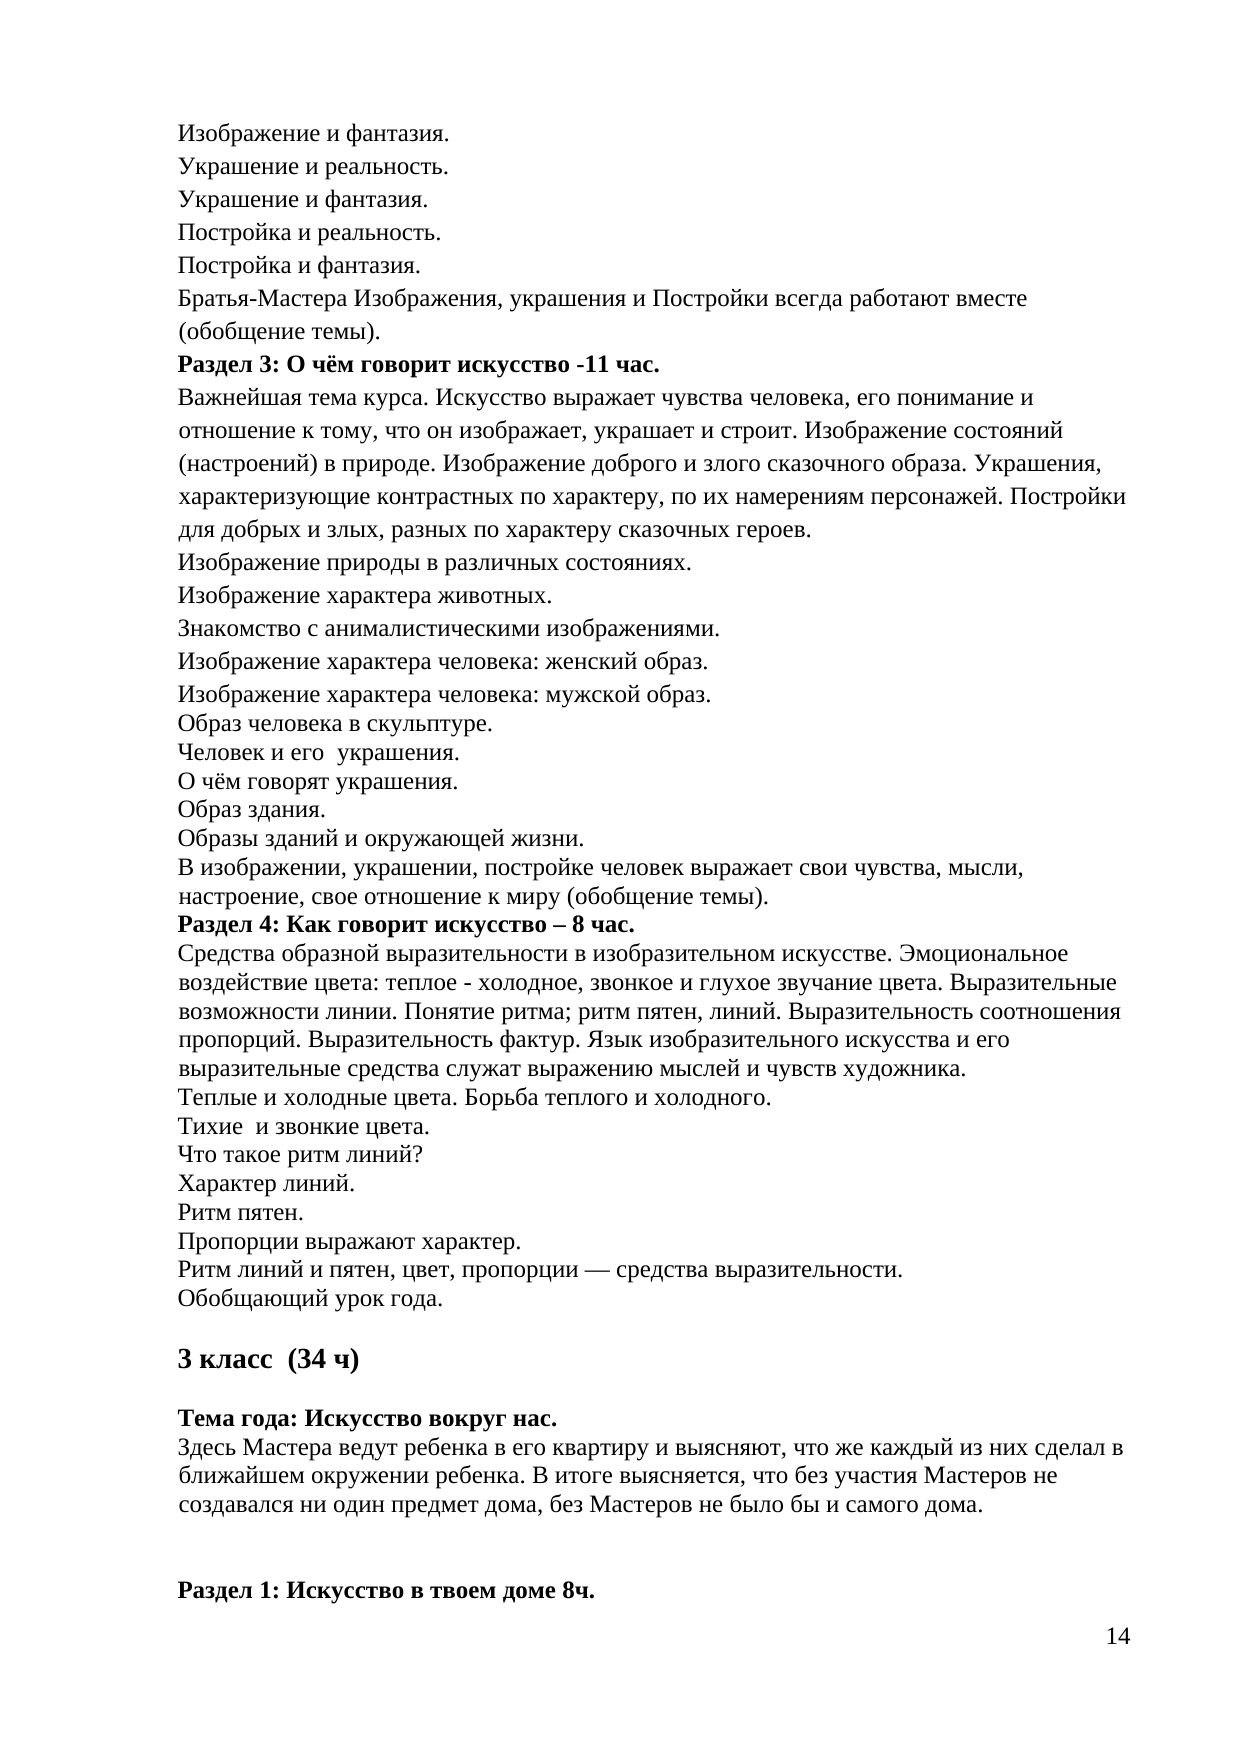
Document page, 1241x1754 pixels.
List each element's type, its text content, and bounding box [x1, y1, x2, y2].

text Раздел 1: Искусство в твоем доме 8ч. [177, 1576, 1130, 1604]
text Раздел 4: Как говорит искусство – 8 час. [177, 909, 1130, 938]
text Изображение и фантазия. [177, 118, 1130, 147]
text 3 класс (34 ч) [177, 1341, 1130, 1374]
text Характер линий. [177, 1168, 1130, 1197]
text Важнейшая тема курса. Искусство выражает чувства человека, его понимание и отношение к тому, что он изображает, украшает и строит. Изображение состояний (настроений) в природе. Изображение доброго и злого сказочного образа. Украшения, характеризующие контрастных по характеру, по их намерениям персонажей. Постройки для добрых и злых, разных по характеру сказочных героев. [177, 382, 1130, 543]
text Что такое ритм линий? [177, 1139, 1130, 1168]
text Постройка и фантазия. [177, 250, 1130, 279]
text Изображение природы в различных состояниях. [177, 547, 1130, 576]
text Знакомство с анималистическими изображениями. [177, 613, 1130, 642]
text Постройка и реальность. [177, 217, 1130, 246]
text Тихие и звонкие цвета. [177, 1111, 1130, 1139]
text Ритм линий и пятен, цвет, пропорции — средства выразительности. [177, 1254, 1130, 1283]
text Обобщающий урок года. [177, 1283, 1130, 1312]
text Изображение характера человека: женский образ. [177, 646, 1130, 675]
text Теплые и холодные цвета. Борьба теплого и холодного. [177, 1082, 1130, 1111]
text Образ здания. [177, 794, 1130, 823]
text Средства образной выразительности в изобразительном искусстве. Эмоциональное воздействие цвета: теплое - холодное, звонкое и глухое звучание цвета. Выразительные возможности линии. Понятие ритма; ритм пятен, линий. Выразительность соотношения пропорций. Выразительность фактур. Язык изобразительного искусства и его выразительные средства служат выражению мыслей и чувств художника. [177, 938, 1130, 1082]
text Изображение характера животных. [177, 580, 1130, 609]
text В изображении, украшении, постройке человек выражает свои чувства, мысли, настроение, свое отношение к миру (обобщение темы). [177, 852, 1130, 909]
text Образ человека в скульптуре. [177, 708, 1130, 737]
text Тема года: Искусство вокруг нас. [177, 1403, 1130, 1432]
text Ритм пятен. [177, 1197, 1130, 1226]
text Здесь Мастера ведут ребенка в его квартиру и выясняют, что же каждый из них сделал в ближайшем окружении ребенка. В итоге выясняется, что без участия Мастеров не создавался ни один предмет дома, без Мастеров не было бы и самого дома. [177, 1432, 1130, 1547]
text Пропорции выражают характер. [177, 1226, 1130, 1254]
text О чём говорят украшения. [177, 766, 1130, 794]
text Изображение характера человека: мужской образ. [177, 679, 1130, 708]
text Украшение и фантазия. [177, 184, 1130, 213]
text Образы зданий и окружающей жизни. [177, 823, 1130, 852]
text Раздел 3: О чём говорит искусство -11 час. [177, 349, 1130, 378]
text Украшение и реальность. [177, 151, 1130, 180]
text Братья-Мастера Изображения, украшения и Постройки всегда работают вместе (обобщение темы). [177, 283, 1130, 345]
text Человек и его украшения. [177, 737, 1130, 766]
